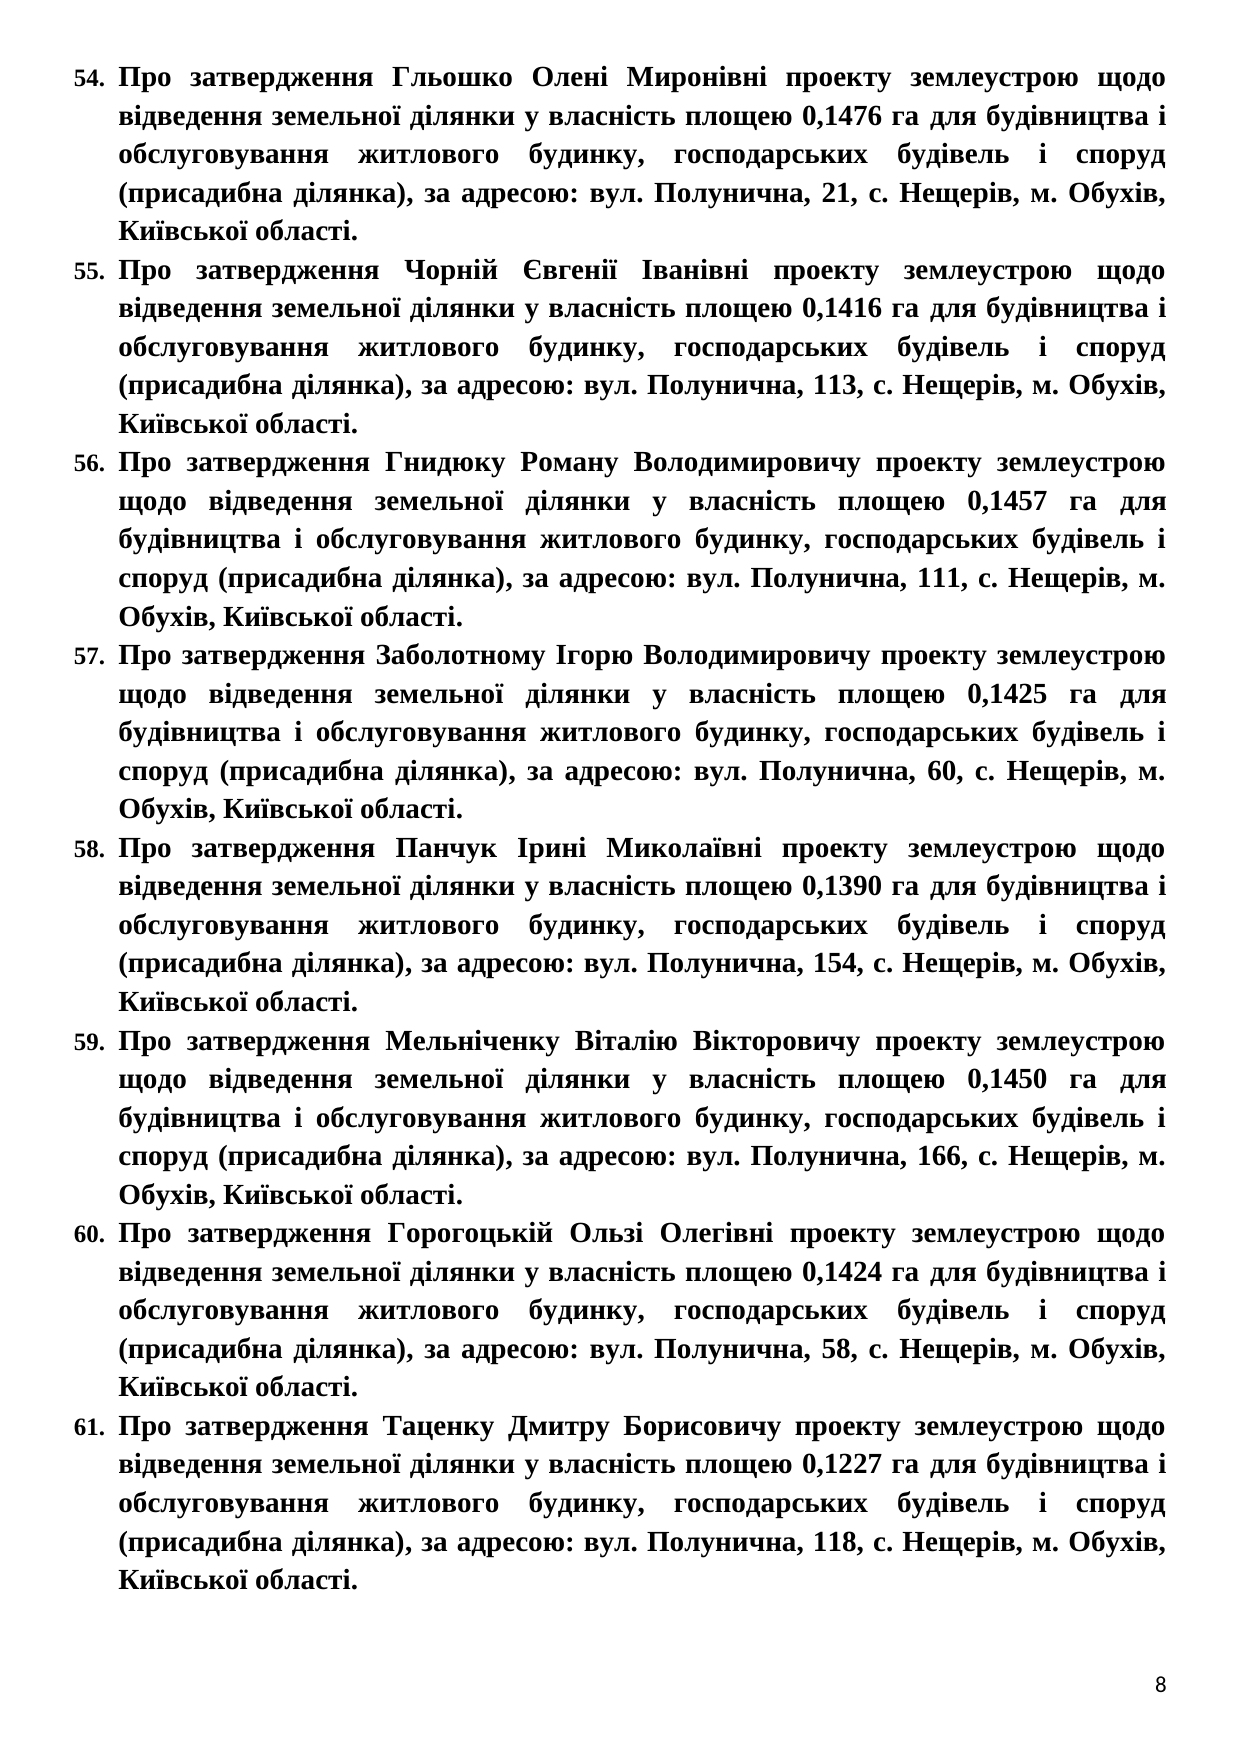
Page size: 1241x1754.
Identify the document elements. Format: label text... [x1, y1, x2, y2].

list Про затвердження Гльошко Олені Миронівні проекту землеустрою щодо відведення земельної ділянки у власність площею 0,1476 га для будівництва і обслуговування житлового будинку, господарських будівель і споруд (присадибна ділянка), за адресою: вул. Полунична, 21, с. Нещерів, м. Обухів, Київської області. [74, 59, 1167, 247]
list Про затвердження Горогоцькій Ользі Олегівні проекту землеустрою щодо відведення земельної ділянки у власність площею 0,1424 га для будівництва і обслуговування житлового будинку, господарських будівель і споруд (присадибна ділянка), за адресою: вул. Полунична, 58, с. Нещерів, м. Обухів, Київської області. [74, 1215, 1167, 1403]
list Про затвердження Гнидюку Роману Володимировичу проекту землеустрою щодо відведення земельної ділянки у власність площею 0,1457 га для будівництва і обслуговування житлового будинку, господарських будівель і споруд (присадибна ділянка), за адресою: вул. Полунична, 111, с. Нещерів, м. Обухів, Київської області. [74, 444, 1167, 632]
list Про затвердження Таценку Дмитру Борисовичу проекту землеустрою щодо відведення земельної ділянки у власність площею 0,1227 га для будівництва і обслуговування житлового будинку, господарських будівель і споруд (присадибна ділянка), за адресою: вул. Полунична, 118, с. Нещерів, м. Обухів, Київської області. [74, 1408, 1167, 1596]
list Про затвердження Заболотному Ігорю Володимировичу проекту землеустрою щодо відведення земельної ділянки у власність площею 0,1425 га для будівництва і обслуговування житлового будинку, господарських будівель і споруд (присадибна ділянка), за адресою: вул. Полунична, 60, с. Нещерів, м. Обухів, Київської області. [74, 637, 1167, 825]
list Про затвердження Чорній Євгенії Іванівні проекту землеустрою щодо відведення земельної ділянки у власність площею 0,1416 га для будівництва і обслуговування житлового будинку, господарських будівель і споруд (присадибна ділянка), за адресою: вул. Полунична, 113, с. Нещерів, м. Обухів, Київської області. [74, 252, 1167, 439]
list Про затвердження Панчук Ірині Миколаївні проекту землеустрою щодо відведення земельної ділянки у власність площею 0,1390 га для будівництва і обслуговування житлового будинку, господарських будівель і споруд (присадибна ділянка), за адресою: вул. Полунична, 154, с. Нещерів, м. Обухів, Київської області. [74, 830, 1167, 1018]
list Про затвердження Мельніченку Віталію Вікторовичу проекту землеустрою щодо відведення земельної ділянки у власність площею 0,1450 га для будівництва і обслуговування житлового будинку, господарських будівель і споруд (присадибна ділянка), за адресою: вул. Полунична, 166, с. Нещерів, м. Обухів, Київської області. [74, 1023, 1167, 1210]
